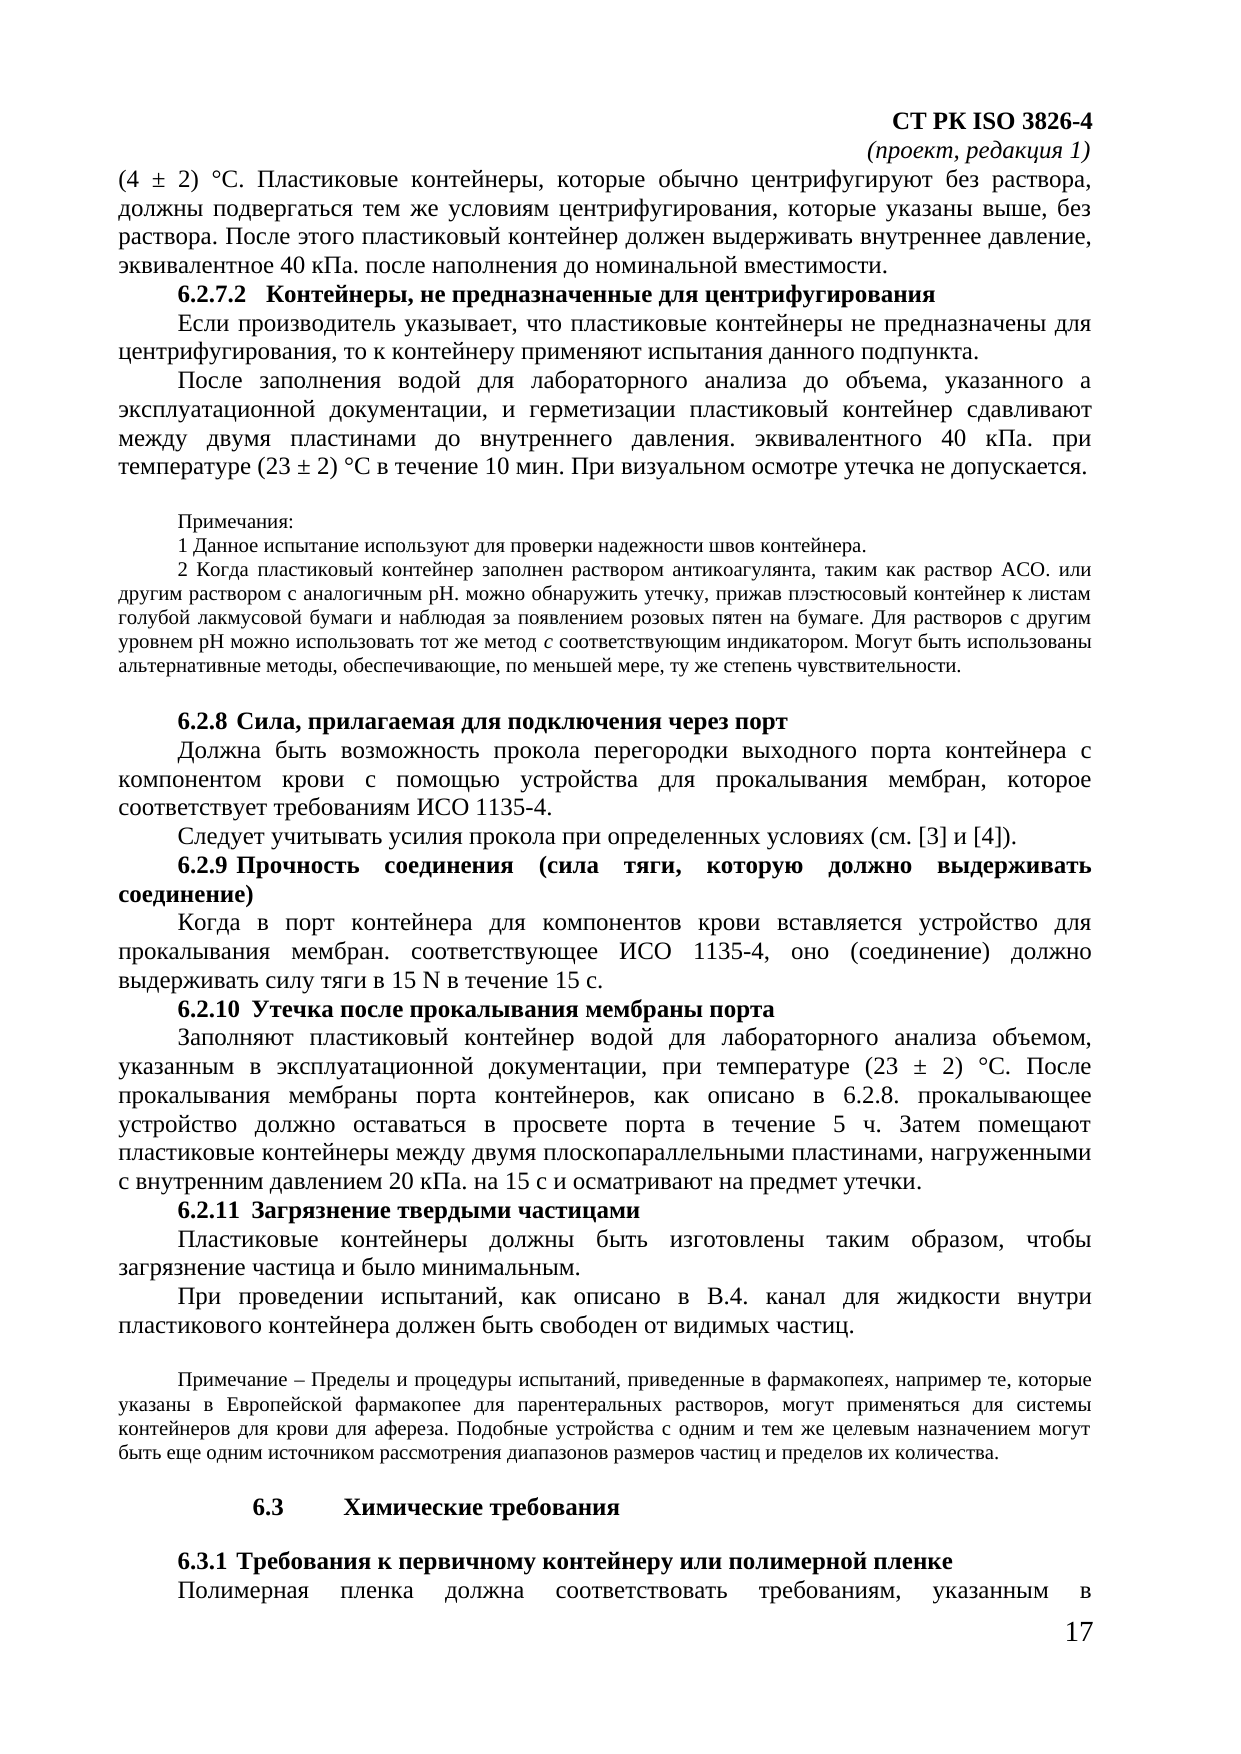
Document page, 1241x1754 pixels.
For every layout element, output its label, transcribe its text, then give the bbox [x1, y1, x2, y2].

text Заполняют пластиковый контейнер водой для лабораторного анализа объемом, указанным в эксплуатационной документации, при температуре (23 ± 2) °С. После прокалывания мембраны порта контейнеров, как описано в 6.2.8. прокалывающее устройство должно оставаться в просвете порта в течение 5 ч. Затем помещают пластиковые контейнеры между двумя плоскопараллельными пластинами, нагруженными с внутренним давлением 20 кПа. на 15 с и осматривают на предмет утечки. [118, 1022, 1092, 1195]
list Химические требования [193, 1492, 1092, 1521]
text 1 Данное испытание используют для проверки надежности швов контейнера. [118, 533, 1092, 557]
list Прочность соединения (сила тяги, которую должно выдерживать соединение) [118, 850, 1092, 907]
list Требования к первичному контейнеру или полимерной пленке [118, 1546, 1092, 1575]
text Когда в порт контейнера для компонентов крови вставляется устройство для прокалывания мембран. соответствующее ИСО 1135-4, оно (соединение) должно выдерживать силу тяги в 15 N в течение 15 с. [118, 907, 1092, 994]
text Примечание – Пределы и процедуры испытаний, приведенные в фармакопеях, например те, которые указаны в Европейской фармакопее для парентеральных растворов, могут применяться для системы контейнеров для крови для афереза. Подобные устройства с одним и тем же целевым назначением могут быть еще одним источником рассмотрения диапазонов размеров частиц и пределов их количества. [118, 1367, 1092, 1464]
list Контейнеры, не предназначенные для центрифугирования [118, 279, 1092, 308]
list Загрязнение твердыми частицами [177, 1195, 1092, 1224]
text Примечания: [118, 509, 1092, 533]
text 2 Когда пластиковый контейнер заполнен раствором антикоагулянта, таким как раствор АСО. или другим раствором с аналогичным pH. можно обнаружить утечку, прижав плэстюсовый контейнер к листам голубой лакмусовой бумаги и наблюдая за появлением розовых пятен на бумаге. Для растворов с другим уровнем pH можно использовать тот же метод с соответствующим индикатором. Могут быть использованы альтернативные методы, обеспечивающие, по меньшей мере, ту же степень чувствительности. [118, 557, 1092, 677]
text После заполнения водой для лабораторного анализа до объема, указанного а эксплуатационной документации, и герметизации пластиковый контейнер сдавливают между двумя пластинами до внутреннего давления. эквивалентного 40 кПа. при температуре (23 ± 2) °С в течение 10 мин. При визуальном осмотре утечка не допускается. [118, 365, 1092, 480]
list Сила, прилагаемая для подключения через порт [118, 706, 1092, 735]
text Пластиковые контейнеры должны быть изготовлены таким образом, чтобы загрязнение частица и было минимальным. [118, 1224, 1092, 1281]
text Следует учитывать усилия прокола при определенных условиях (см. [3] и [4]). [118, 821, 1092, 850]
text Должна быть возможность прокола перегородки выходного порта контейнера с компонентом крови с помощью устройства для прокалывания мембран, которое соответствует требованиям ИСО 1135-4. [118, 735, 1092, 821]
list Утечка после прокалывания мембраны порта [118, 994, 1092, 1022]
text При проведении испытаний, как описано в В.4. канал для жидкости внутри пластикового контейнера должен быть свободен от видимых частиц. [118, 1281, 1092, 1339]
text Если производитель указывает, что пластиковые контейнеры не предназначены для центрифугирования, то к контейнеру применяют испытания данного подпункта. [118, 308, 1092, 365]
